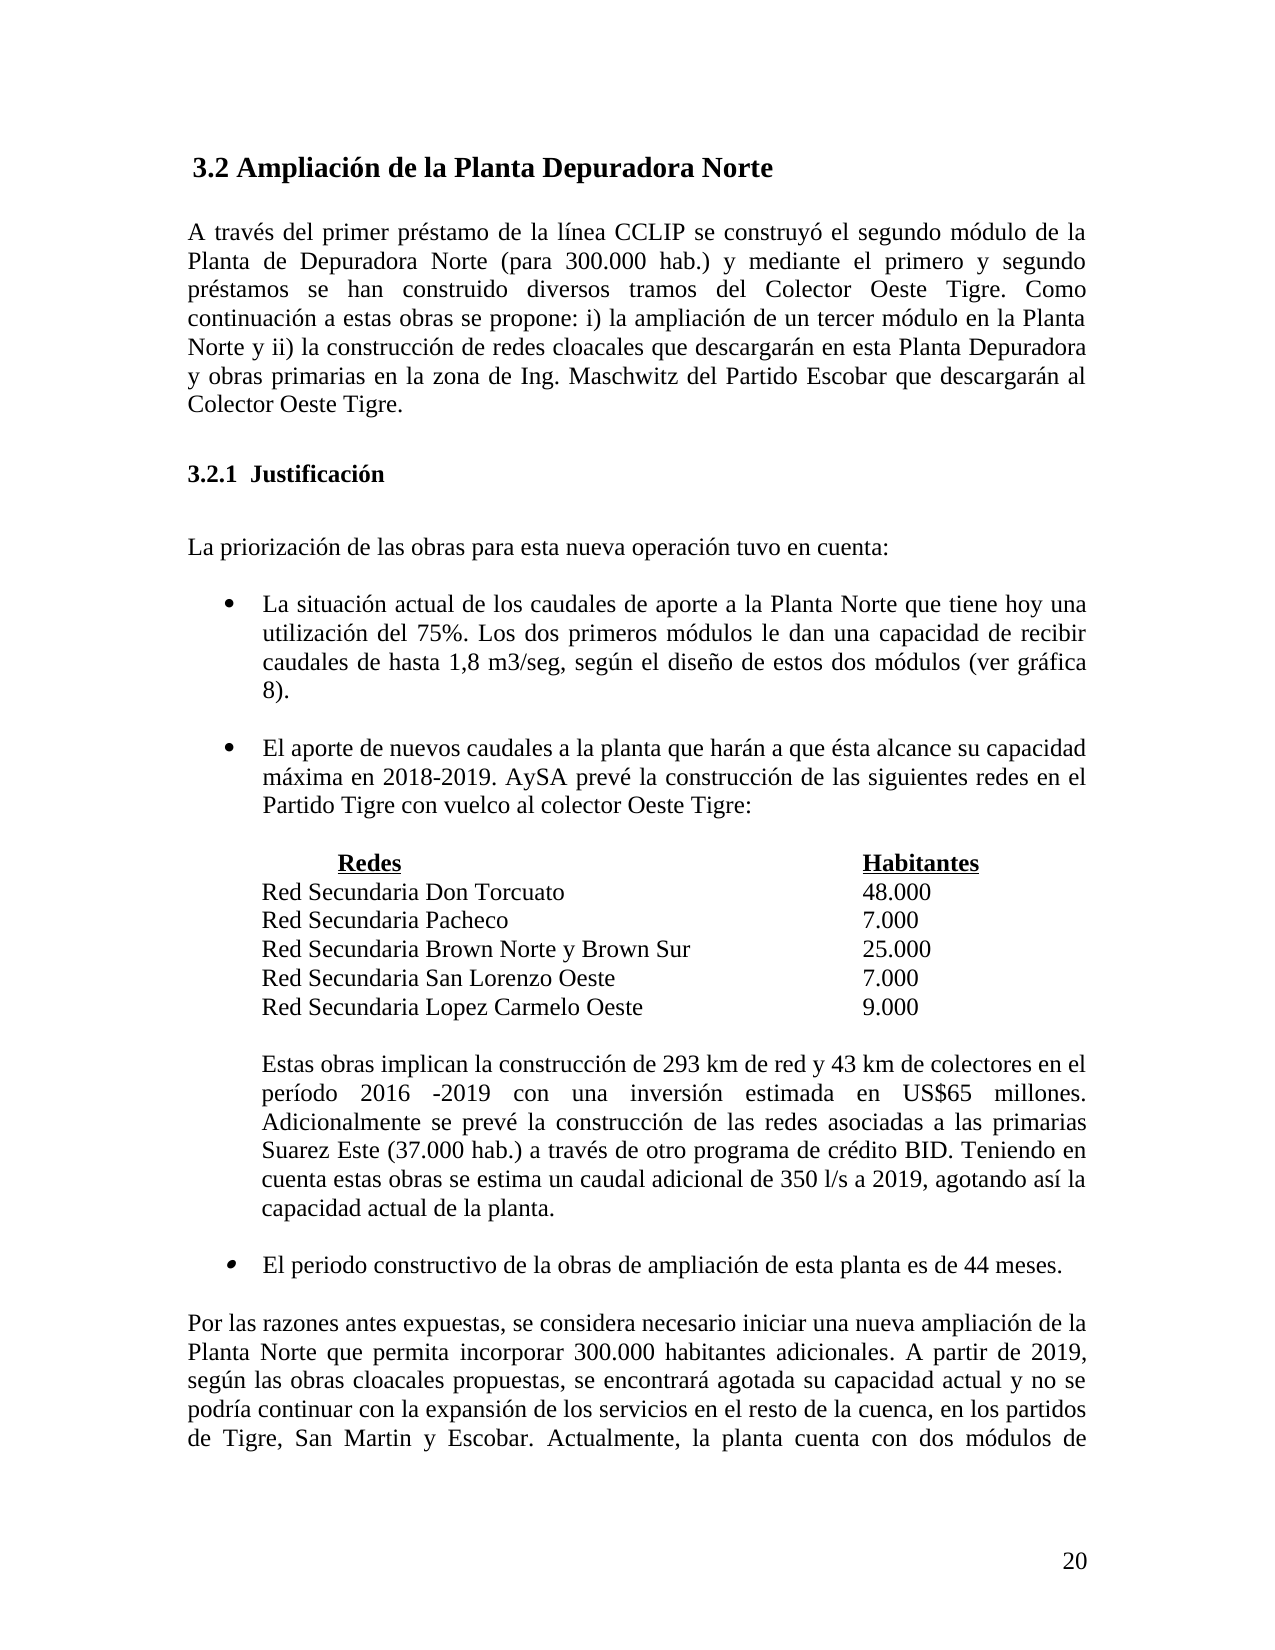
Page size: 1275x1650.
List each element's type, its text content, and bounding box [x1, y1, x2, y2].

list El aporte de nuevos caudales a la planta que harán a que ésta alcance su capacidad máxima en 2018-2019. AySA prevé la construcción de las siguientes redes en el Partido Tigre con vuelco al colector Oeste Tigre: [225, 733, 1087, 819]
text Estas obras implican la construcción de 293 km de red y 43 km de colectores en el período 2016 -2019 con una inversión estimada en US$65 millones. Adicionalmente se prevé la construcción de las redes asociadas a las primarias Suarez Este (37.000 hab.) a través de otro programa de crédito BID. Teniendo en cuenta estas obras se estima un caudal adicional de 350 l/s a 2019, agotando así la capacidad actual de la planta. [261, 1049, 1087, 1222]
text Red Secundaria Lopez Carmelo Oeste 9.000 [261, 992, 1087, 1020]
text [187, 1308, 1087, 1452]
list La situación actual de los caudales de aporte a la Planta Norte que tiene hoy una utilización del 75%. Los dos primeros módulos le dan una capacidad de recibir caudales de hasta 1,8 m3/seg, según el diseño de estos dos módulos (ver gráfica 8). [225, 589, 1087, 704]
text A través del primer préstamo de la línea CCLIP se construyó el segundo módulo de la Planta de Depuradora Norte (para 300.000 hab.) y mediante el primero y segundo préstamos se han construido diversos tramos del Colector Oeste Tigre. Como continuación a estas obras se propone: i) la ampliación de un tercer módulo en la Planta Norte y ii) la construcción de redes cloacales que descargarán en esta Planta Depuradora y obras primarias en la zona de Ing. Maschwitz del Partido Escobar que descargarán al Colector Oeste Tigre. [187, 217, 1087, 418]
text Red Secundaria Pacheco 7.000 [261, 905, 1087, 934]
text Red Secundaria San Lorenzo Oeste 7.000 [261, 963, 1087, 992]
list 3.2.1 Justificación [187, 459, 1087, 488]
text Red Secundaria Don Torcuato 48.000 [261, 877, 1087, 905]
text Red Secundaria Brown Norte y Brown Sur 25.000 [261, 934, 1087, 963]
subtitle 3.2 Ampliación de la Planta Depuradora Norte [192, 150, 1087, 183]
text La priorización de las obras para esta nueva operación tuvo en cuenta: [187, 532, 1087, 560]
text Redes Habitantes [336, 848, 1087, 877]
list El periodo constructivo de la obras de ampliación de esta planta es de 44 meses. [225, 1250, 1087, 1279]
